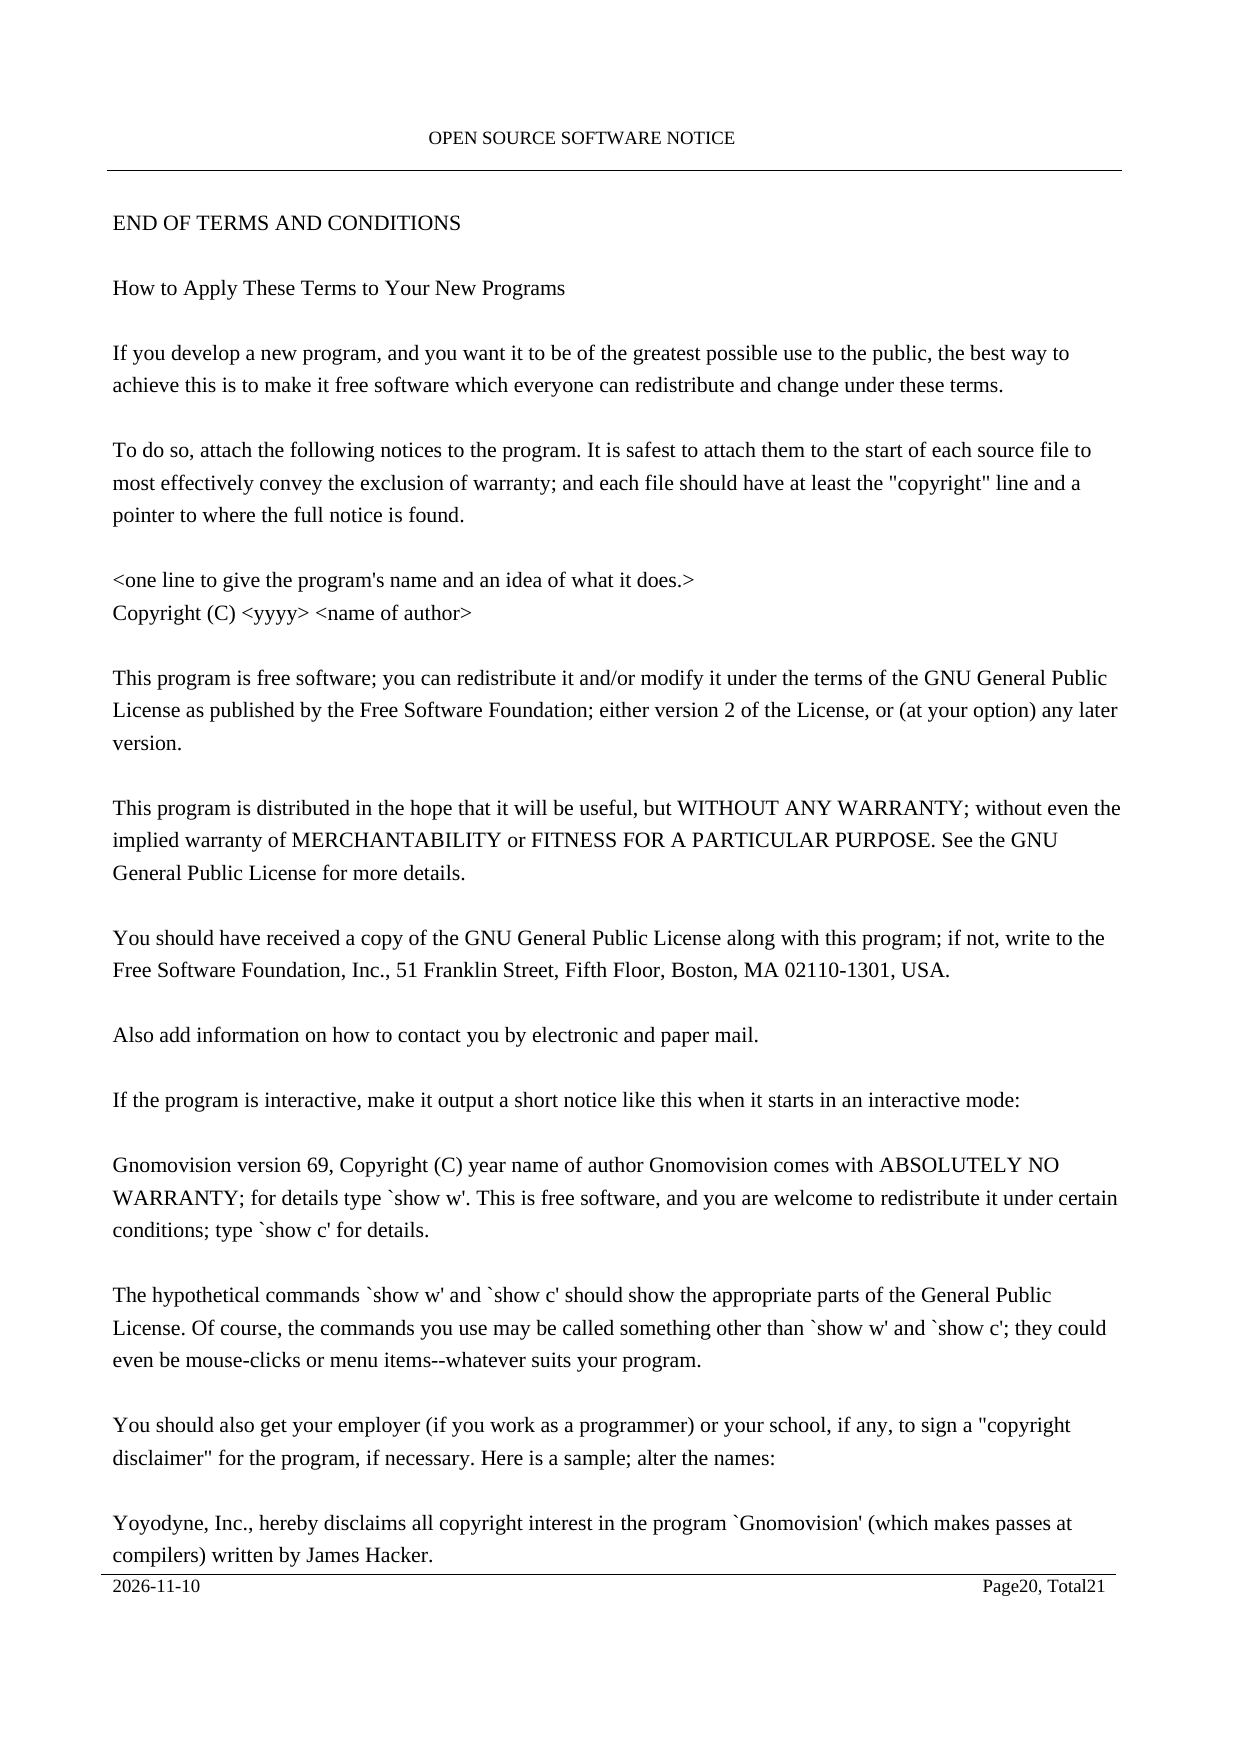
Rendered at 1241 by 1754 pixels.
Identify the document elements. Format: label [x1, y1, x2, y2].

text [112, 206, 1128, 1571]
